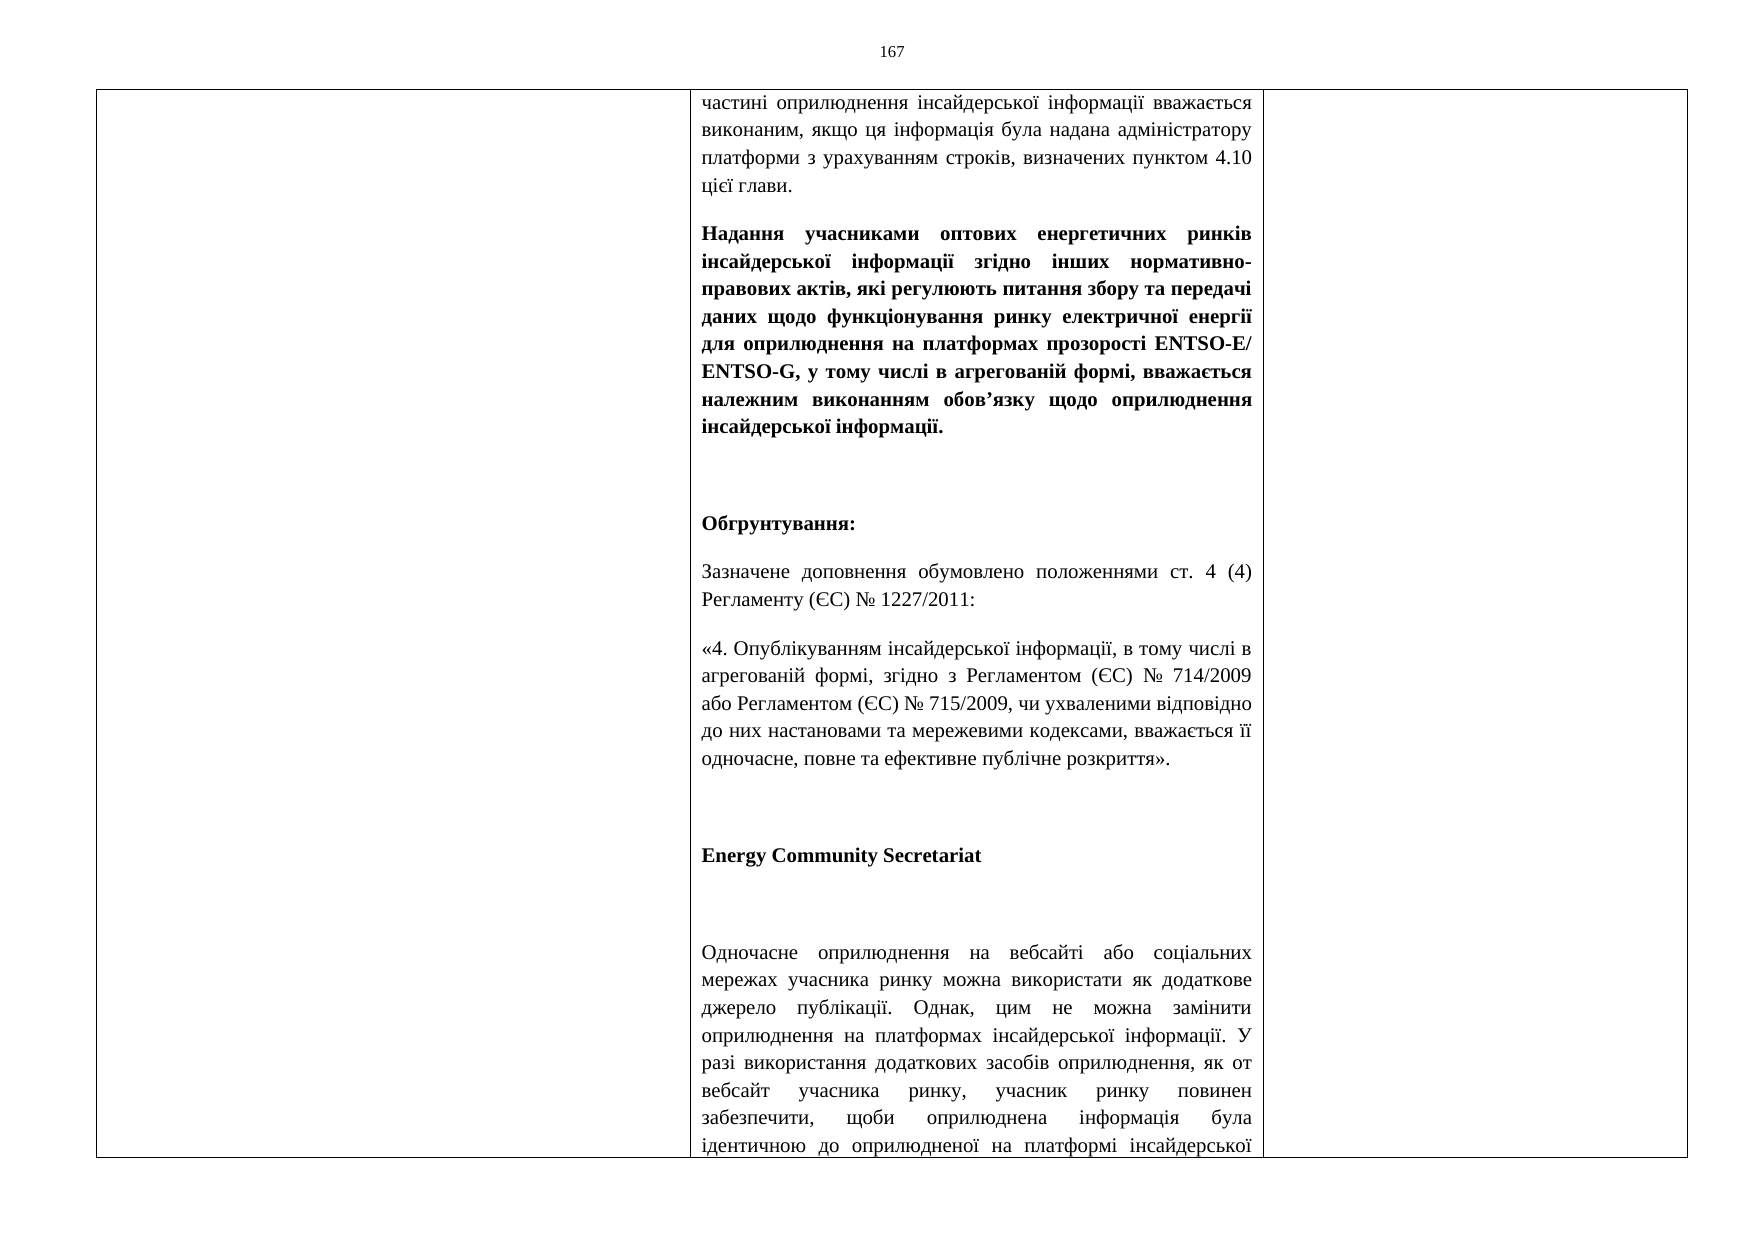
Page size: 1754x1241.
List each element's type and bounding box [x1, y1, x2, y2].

table_cell [1264, 90, 1687, 1157]
table_cell [97, 90, 690, 1157]
table_cell [691, 90, 1263, 1157]
